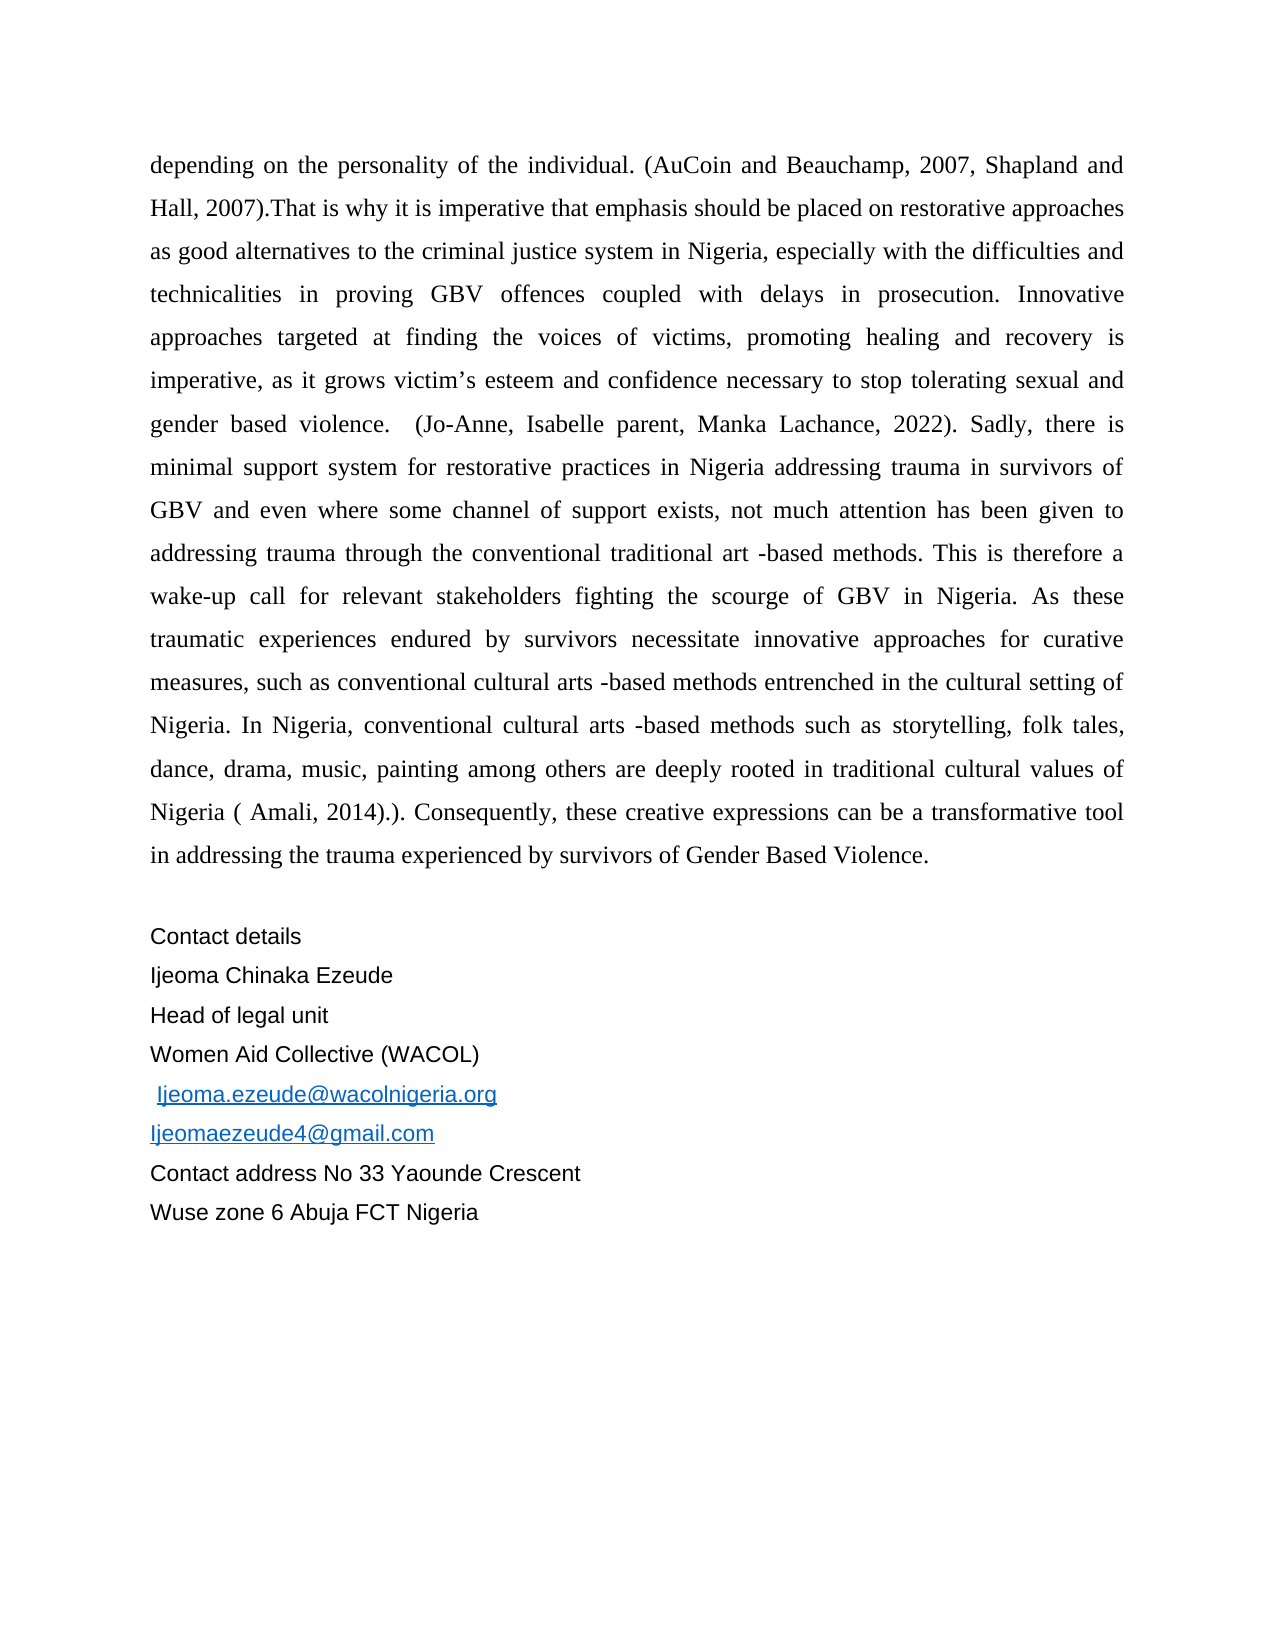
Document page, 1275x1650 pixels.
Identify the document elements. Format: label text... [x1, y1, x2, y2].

text Women Aid Collective (WACOL) [150, 1041, 1125, 1067]
text Head of legal unit [150, 1002, 1125, 1028]
text Ijeoma.ezeude@wacolnigeria.org [150, 1081, 1125, 1107]
text Contact details [150, 923, 1125, 949]
text Ijeoma Chinaka Ezeude [150, 962, 1125, 988]
text Contact address No 33 Yaounde Crescent [150, 1159, 1125, 1186]
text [150, 150, 1125, 869]
text Wuse zone 6 Abuja FCT Nigeria [150, 1199, 1125, 1225]
text Ijeomaezeude4@gmail.com [150, 1120, 1125, 1146]
